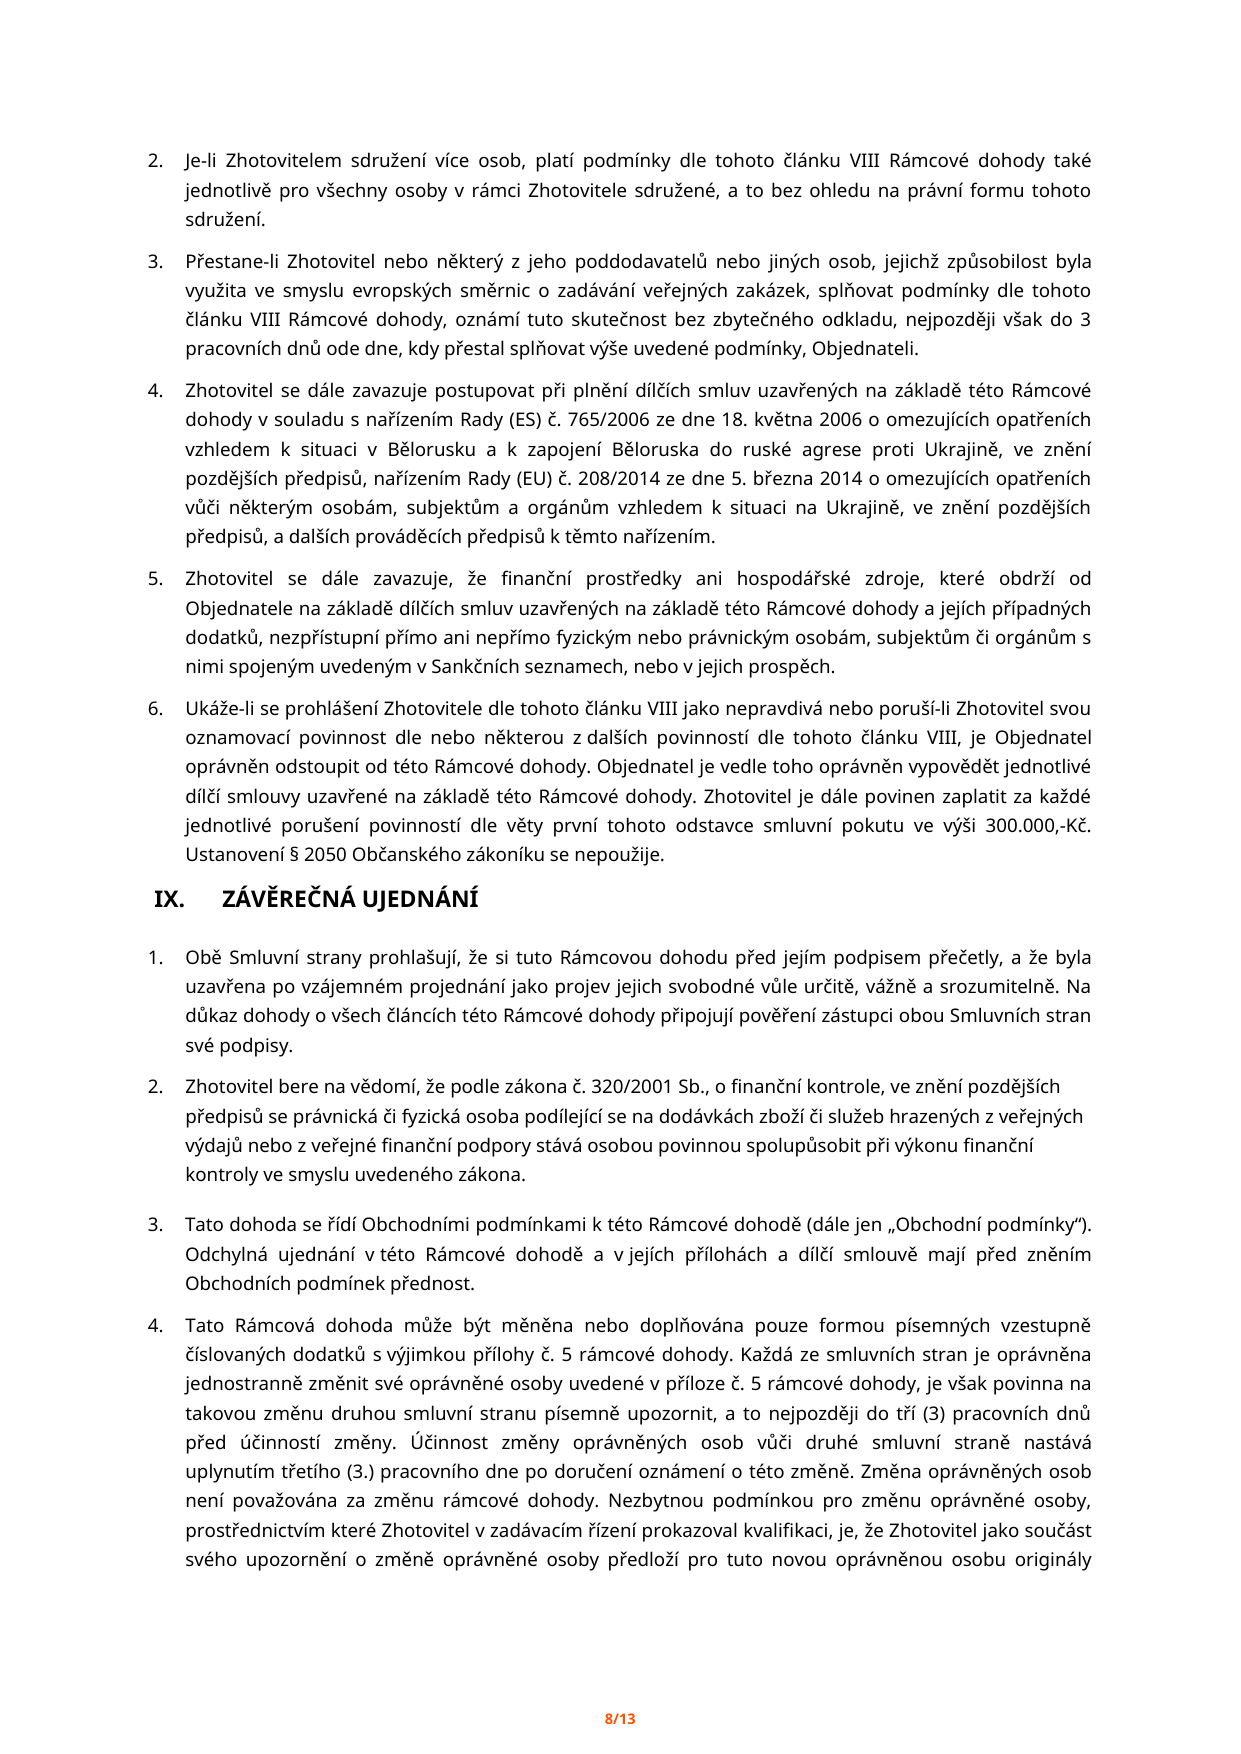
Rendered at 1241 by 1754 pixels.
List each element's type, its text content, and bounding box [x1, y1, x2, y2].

list Zhotovitel se dále zavazuje, že finanční prostředky ani hospodářské zdroje, které obdrží od Objednatele na základě dílčích smluv uzavřených na základě této Rámcové dohody a jejích případných dodatků, nezpřístupní přímo ani nepřímo fyzickým nebo právnickým osobám, subjektům či orgánům s nimi spojeným uvedeným v Sankčních seznamech, nebo v jejich prospěch. [148, 566, 1093, 679]
list Zhotovitel se dále zavazuje postupovat při plnění dílčích smluv uzavřených na základě této Rámcové dohody v souladu s nařízením Rady (ES) č. 765/2006 ze dne 18. května 2006 o omezujících opatřeních vzhledem k situaci v Bělorusku a k zapojení Běloruska do ruské agrese proti Ukrajině, ve znění pozdějších předpisů, nařízením Rady (EU) č. 208/2014 ze dne 5. března 2014 o omezujících opatřeních vůči některým osobám, subjektům a orgánům vzhledem k situaci na Ukrajině, ve znění pozdějších předpisů, a dalších prováděcích předpisů k těmto nařízením. [148, 377, 1093, 549]
list Obě Smluvní strany prohlašují, že si tuto Rámcovou dohodu před jejím podpisem přečetly, a že byla uzavřena po vzájemném projednání jako projev jejich svobodné vůle určitě, vážně a srozumitelně. Na důkaz dohody o všech článcích této Rámcové dohody připojují pověření zástupci obou Smluvních stran své podpisy. [148, 944, 1093, 1058]
list Ukáže-li se prohlášení Zhotovitele dle tohoto článku VIII jako nepravdivá nebo poruší-li Zhotovitel svou oznamovací povinnost dle nebo některou z dalších povinností dle tohoto článku VIII, je Objednatel oprávněn odstoupit od této Rámcové dohody. Objednatel je vedle toho oprávněn vypovědět jednotlivé dílčí smlouvy uzavřené na základě této Rámcové dohody. Zhotovitel je dále povinen zaplatit za každé jednotlivé porušení povinností dle věty první tohoto odstavce smluvní pokutu ve výši 300.000,-Kč. Ustanovení § 2050 Občanského zákoníku se nepoužije. [148, 695, 1093, 867]
list Je-li Zhotovitelem sdružení více osob, platí podmínky dle tohoto článku VIII Rámcové dohody také jednotlivě pro všechny osoby v rámci Zhotovitele sdružené, a to bez ohledu na právní formu tohoto sdružení. [148, 148, 1093, 232]
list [148, 1312, 1093, 1572]
list Přestane-li Zhotovitel nebo některý z jeho poddodavatelů nebo jiných osob, jejichž způsobilost byla využita ve smyslu evropských směrnic o zadávání veřejných zakázek, splňovat podmínky dle tohoto článku VIII Rámcové dohody, oznámí tuto skutečnost bez zbytečného odkladu, nejpozději však do 3 pracovních dnů ode dne, kdy přestal splňovat výše uvedené podmínky, Objednateli. [148, 248, 1093, 361]
list Zhotovitel bere na vědomí, že podle zákona č. 320/2001 Sb., o finanční kontrole, ve znění pozdějších předpisů se právnická či fyzická osoba podílející se na dodávkách zboží či služeb hrazených z veřejných výdajů nebo z veřejné finanční podpory stává osobou povinnou spolupůsobit při výkonu finanční kontroly ve smyslu uvedeného zákona. [148, 1074, 1093, 1187]
list Tato dohoda se řídí Obchodními podmínkami k této Rámcové dohodě (dále jen „Obchodní podmínky“). Odchylná ujednání v této Rámcové dohodě a v jejích přílohách a dílčí smlouvě mají před zněním Obchodních podmínek přednost. [148, 1212, 1093, 1296]
list ZÁVĚREČNÁ UJEDNÁNÍ [185, 883, 1093, 914]
